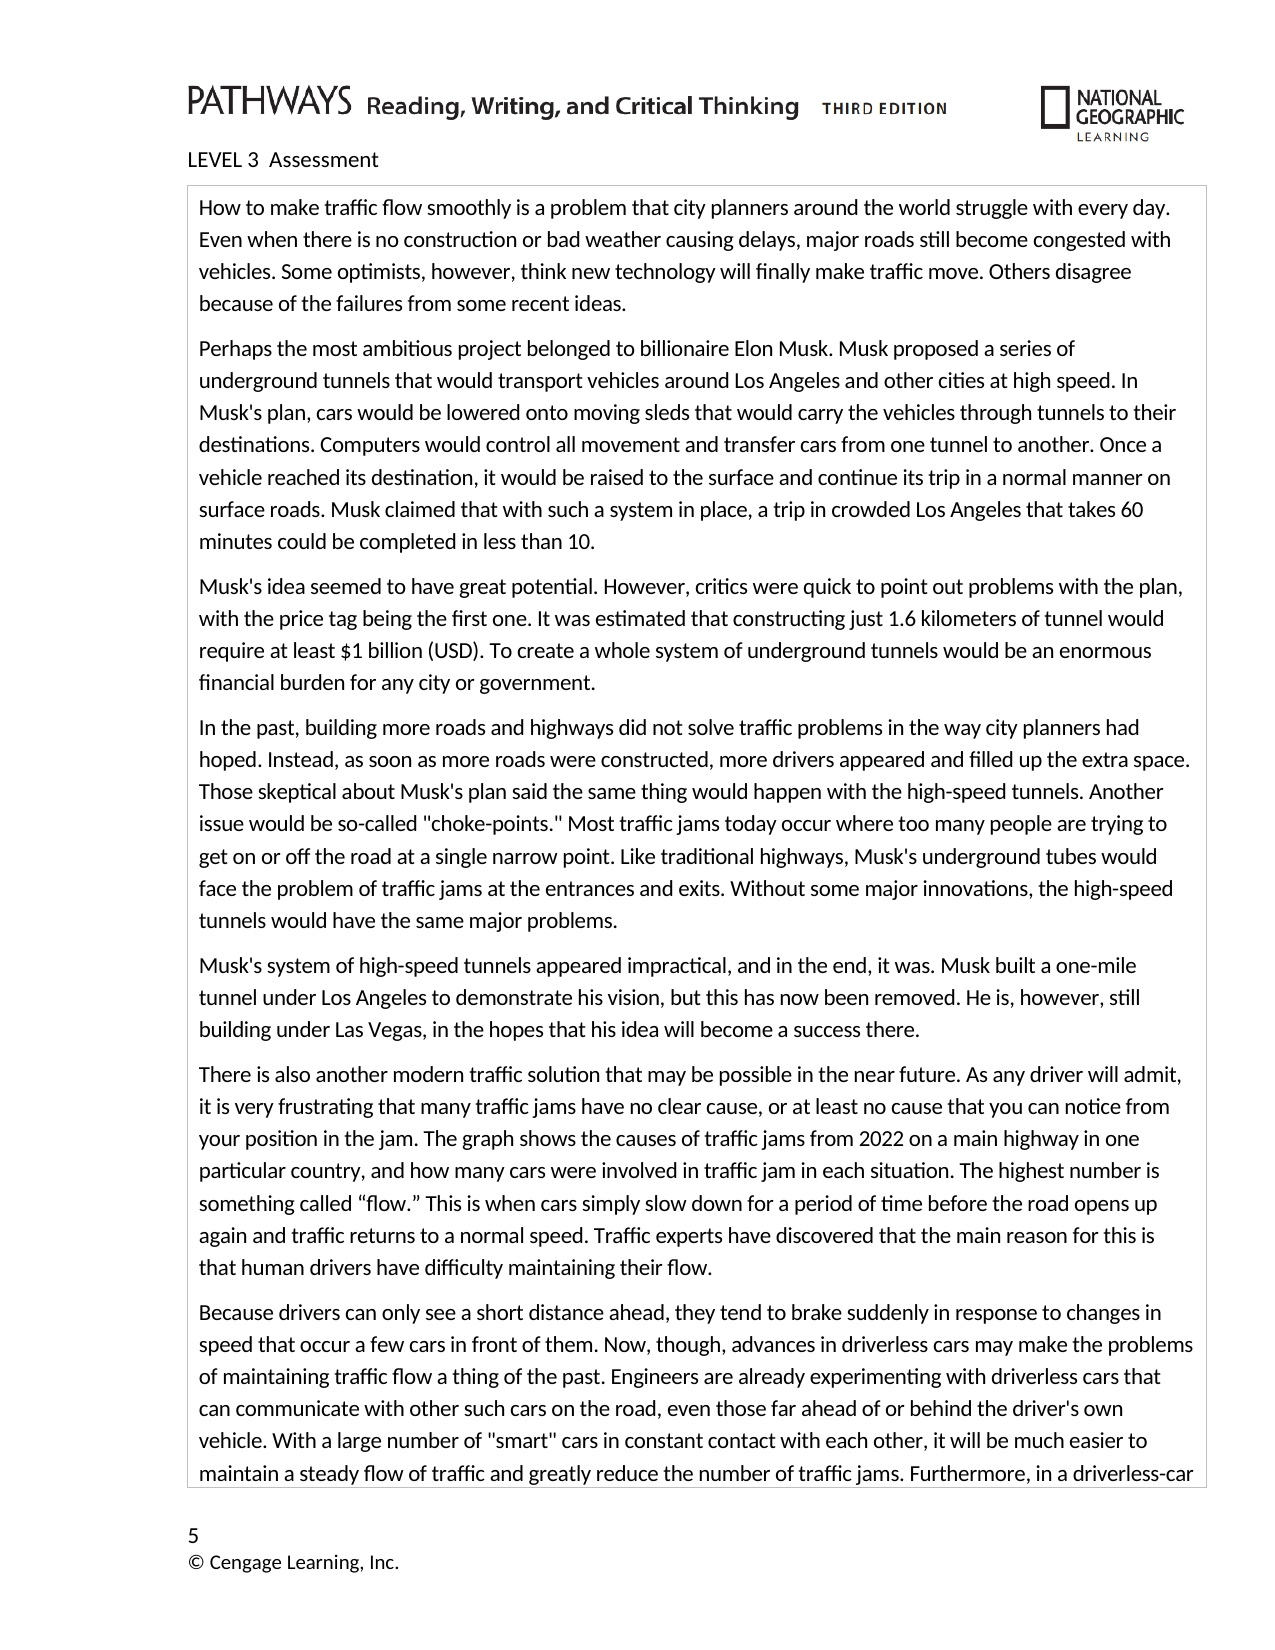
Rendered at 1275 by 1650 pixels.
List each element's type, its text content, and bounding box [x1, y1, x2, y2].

picture [178, 75, 1190, 145]
